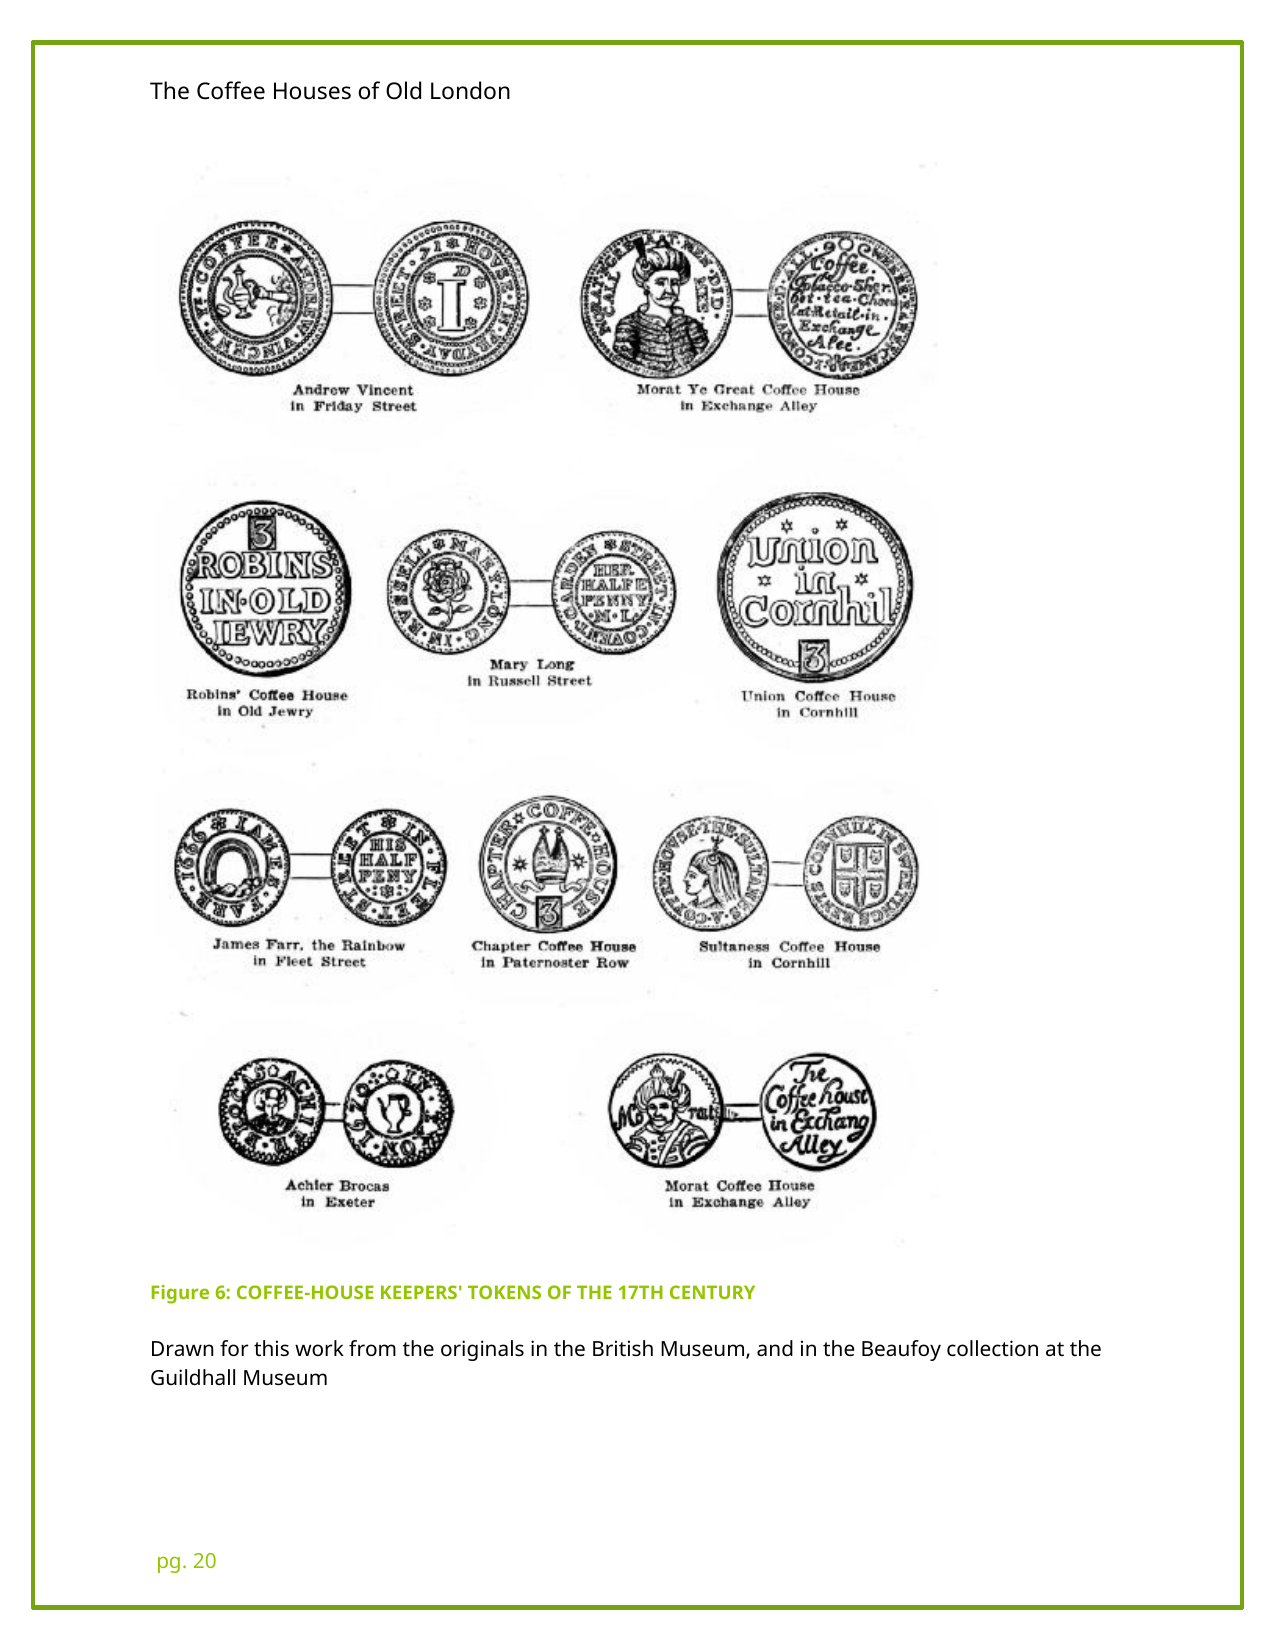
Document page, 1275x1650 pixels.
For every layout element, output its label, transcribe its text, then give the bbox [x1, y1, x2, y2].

picture [156, 161, 938, 1251]
text Figure 6: COFFEE-HOUSE KEEPERS' TOKENS OF THE 17TH CENTURY [150, 1280, 1125, 1305]
text Drawn for this work from the originals in the British Museum, and in the Beaufoy collection at the Guildhall Museum [150, 1334, 1125, 1391]
